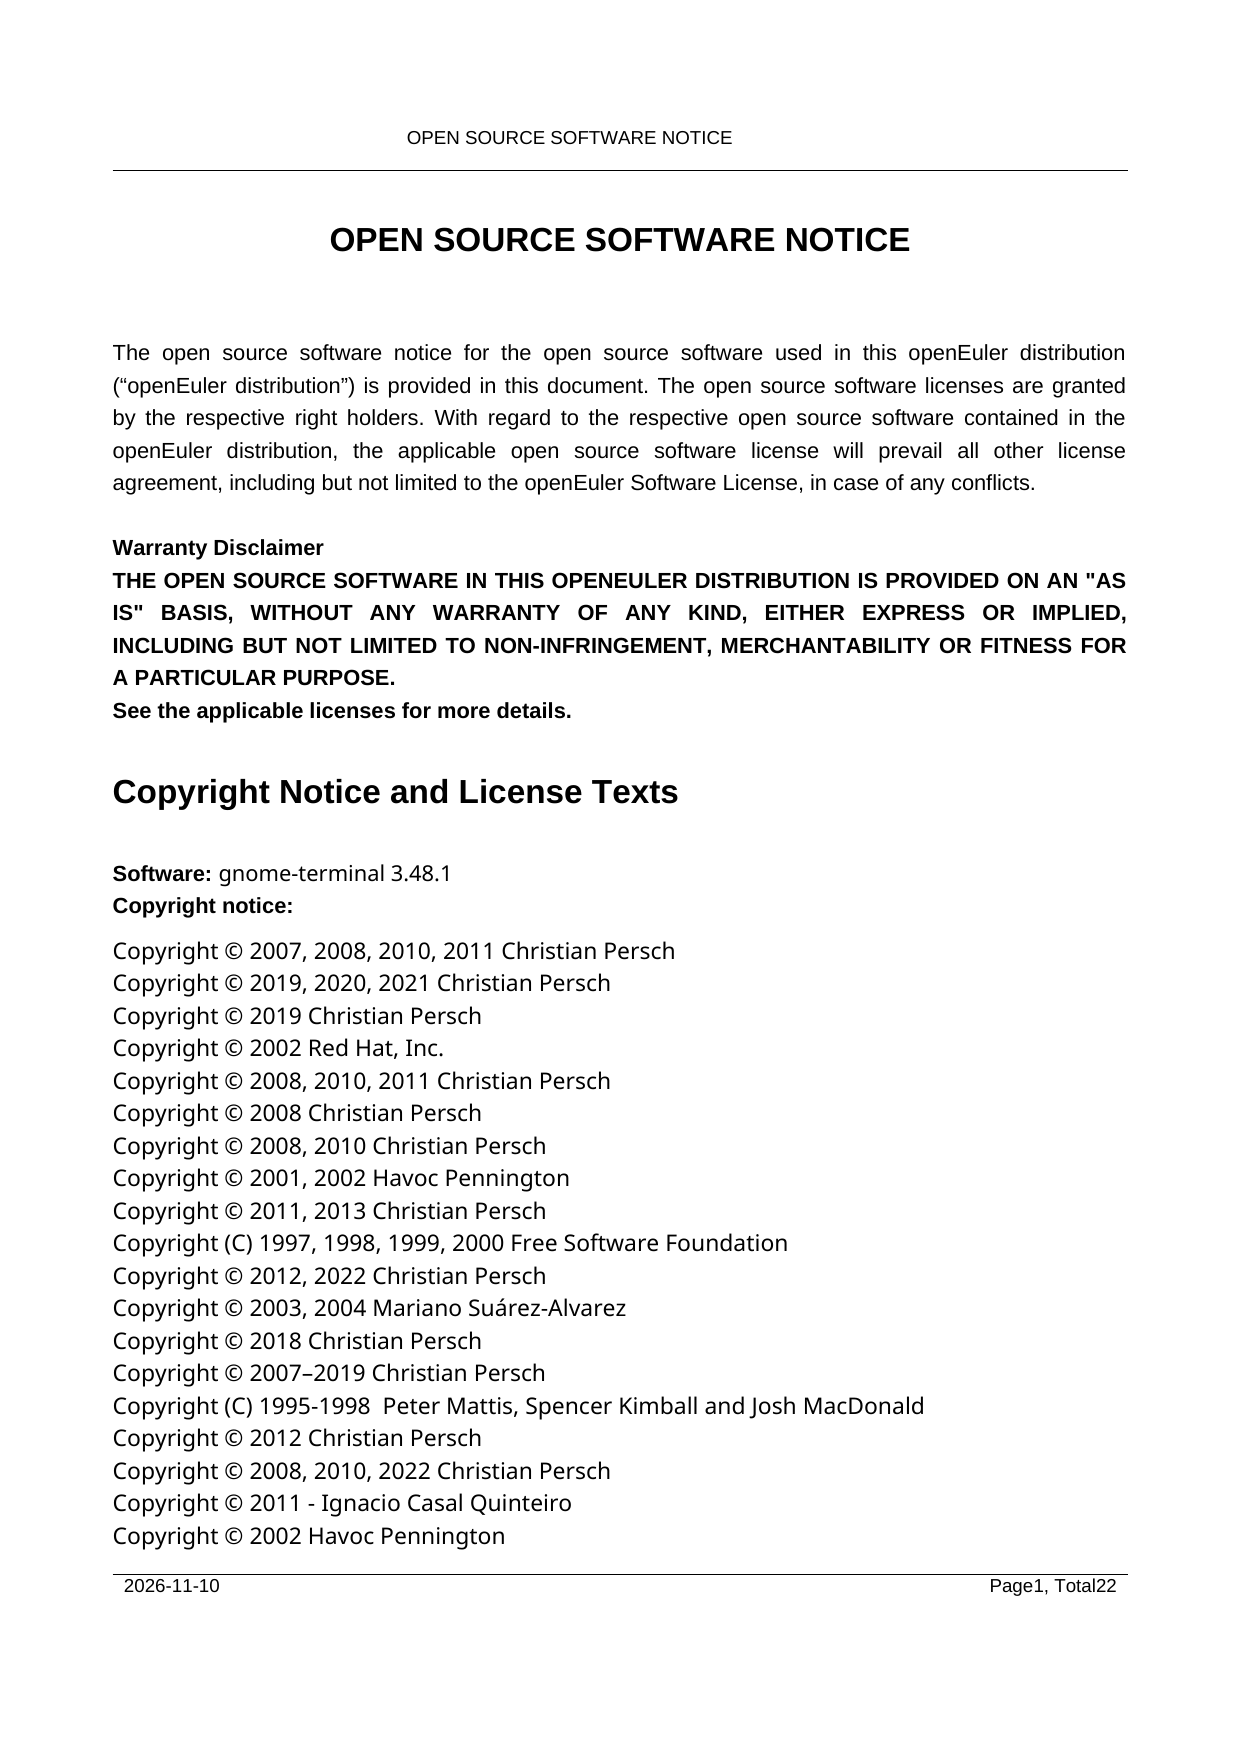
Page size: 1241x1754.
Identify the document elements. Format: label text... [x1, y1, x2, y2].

text Copyright Notice and License Texts [112, 759, 1128, 824]
text Copyright notice: [112, 889, 1128, 921]
text THE OPEN SOURCE SOFTWARE IN THIS OPENEULER DISTRIBUTION IS PROVIDED ON AN "AS IS" BASIS, WITHOUT ANY WARRANTY OF ANY KIND, EITHER EXPRESS OR IMPLIED, INCLUDING BUT NOT LIMITED TO NON-INFRINGEMENT, MERCHANTABILITY OR FITNESS FOR A PARTICULAR PURPOSE. See the applicable licenses for more details. [112, 564, 1128, 726]
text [112, 934, 1128, 1551]
text The open source software notice for the open source software used in this openEuler distribution (“openEuler distribution”) is provided in this document. The open source software licenses are granted by the respective right holders. With regard to the respective open source software contained in the openEuler distribution, the applicable open source software license will prevail all other license agreement, including but not limited to the openEuler Software License, in case of any conflicts. [112, 336, 1128, 499]
text OPEN SOURCE SOFTWARE NOTICE [112, 206, 1128, 271]
text Warranty Disclaimer [112, 531, 1128, 564]
title Software: gnome-terminal 3.48.1 [112, 856, 1128, 889]
